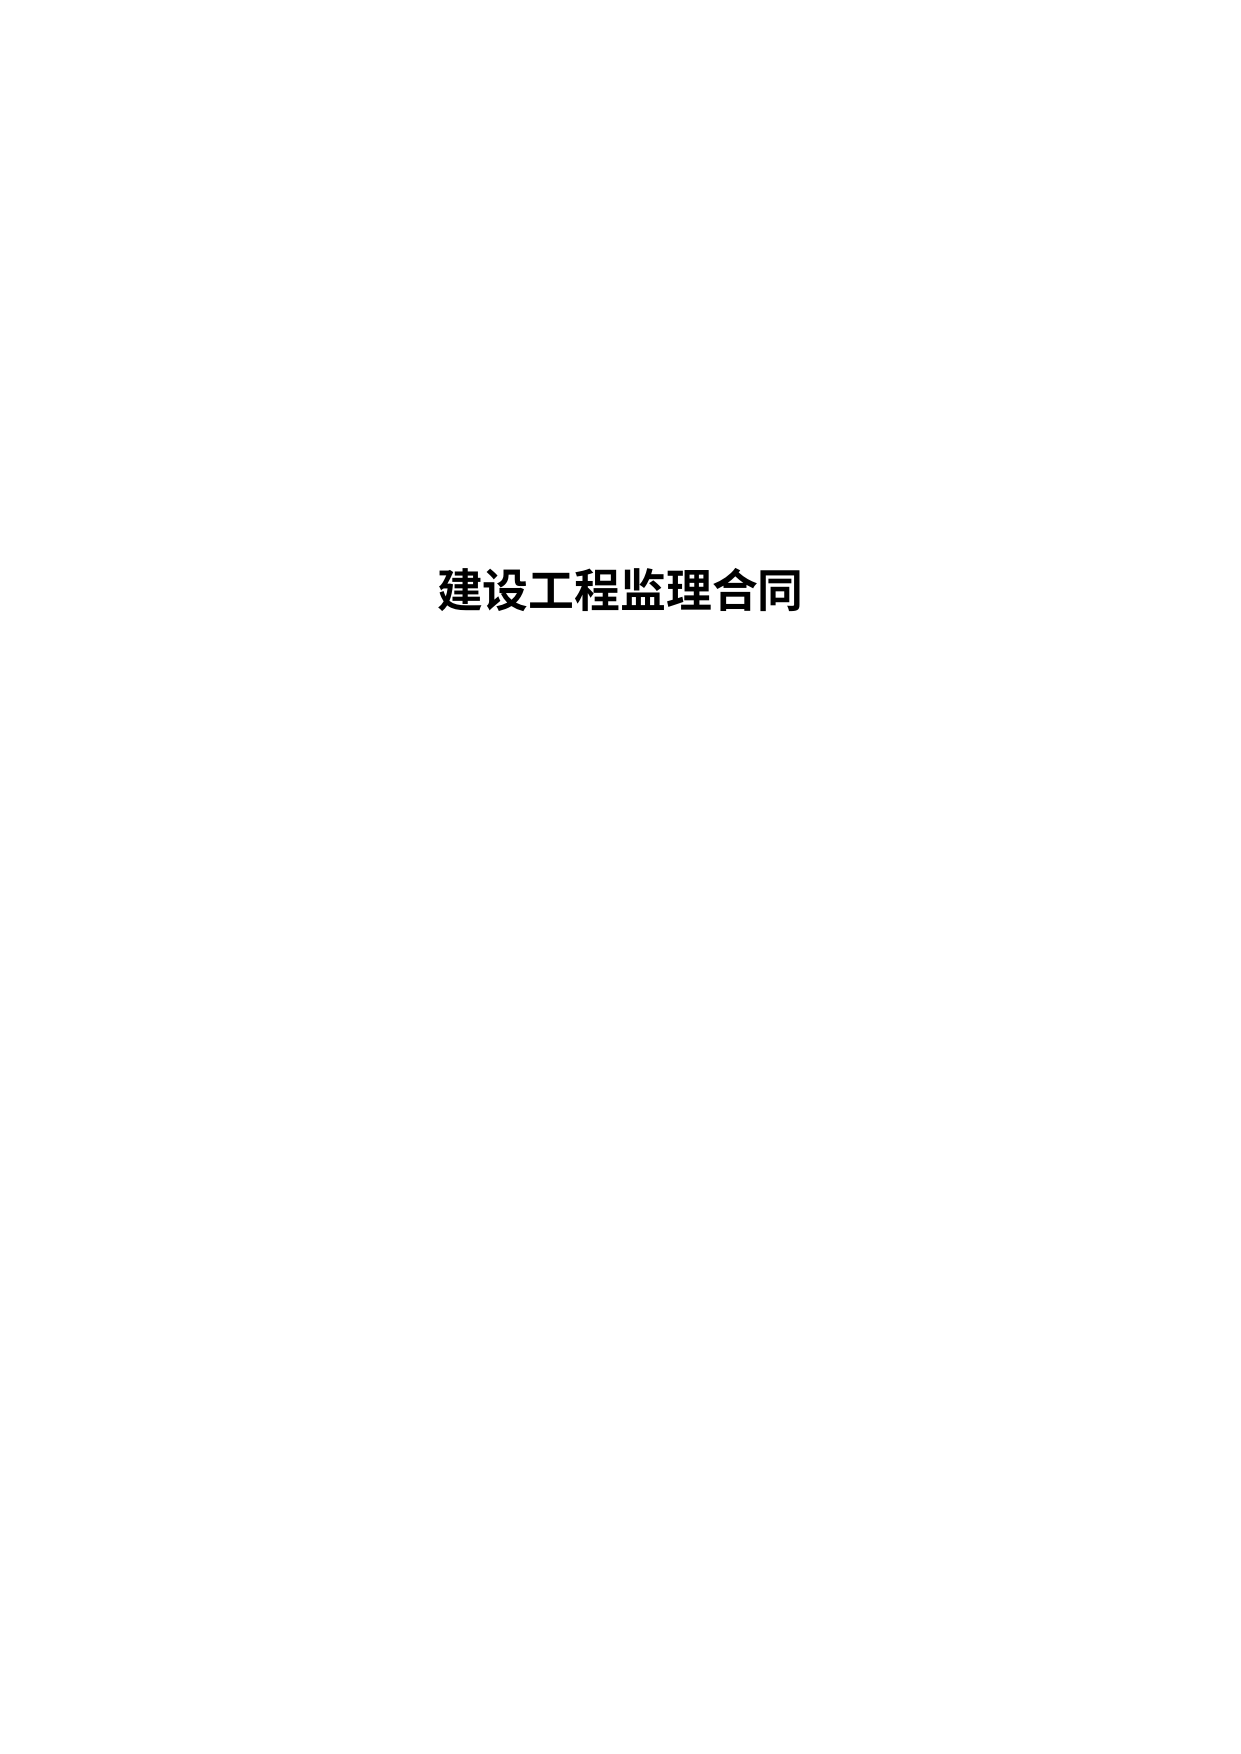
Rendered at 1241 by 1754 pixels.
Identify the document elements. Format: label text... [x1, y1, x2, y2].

subtitle 建设工程监理合同 [187, 539, 1053, 636]
